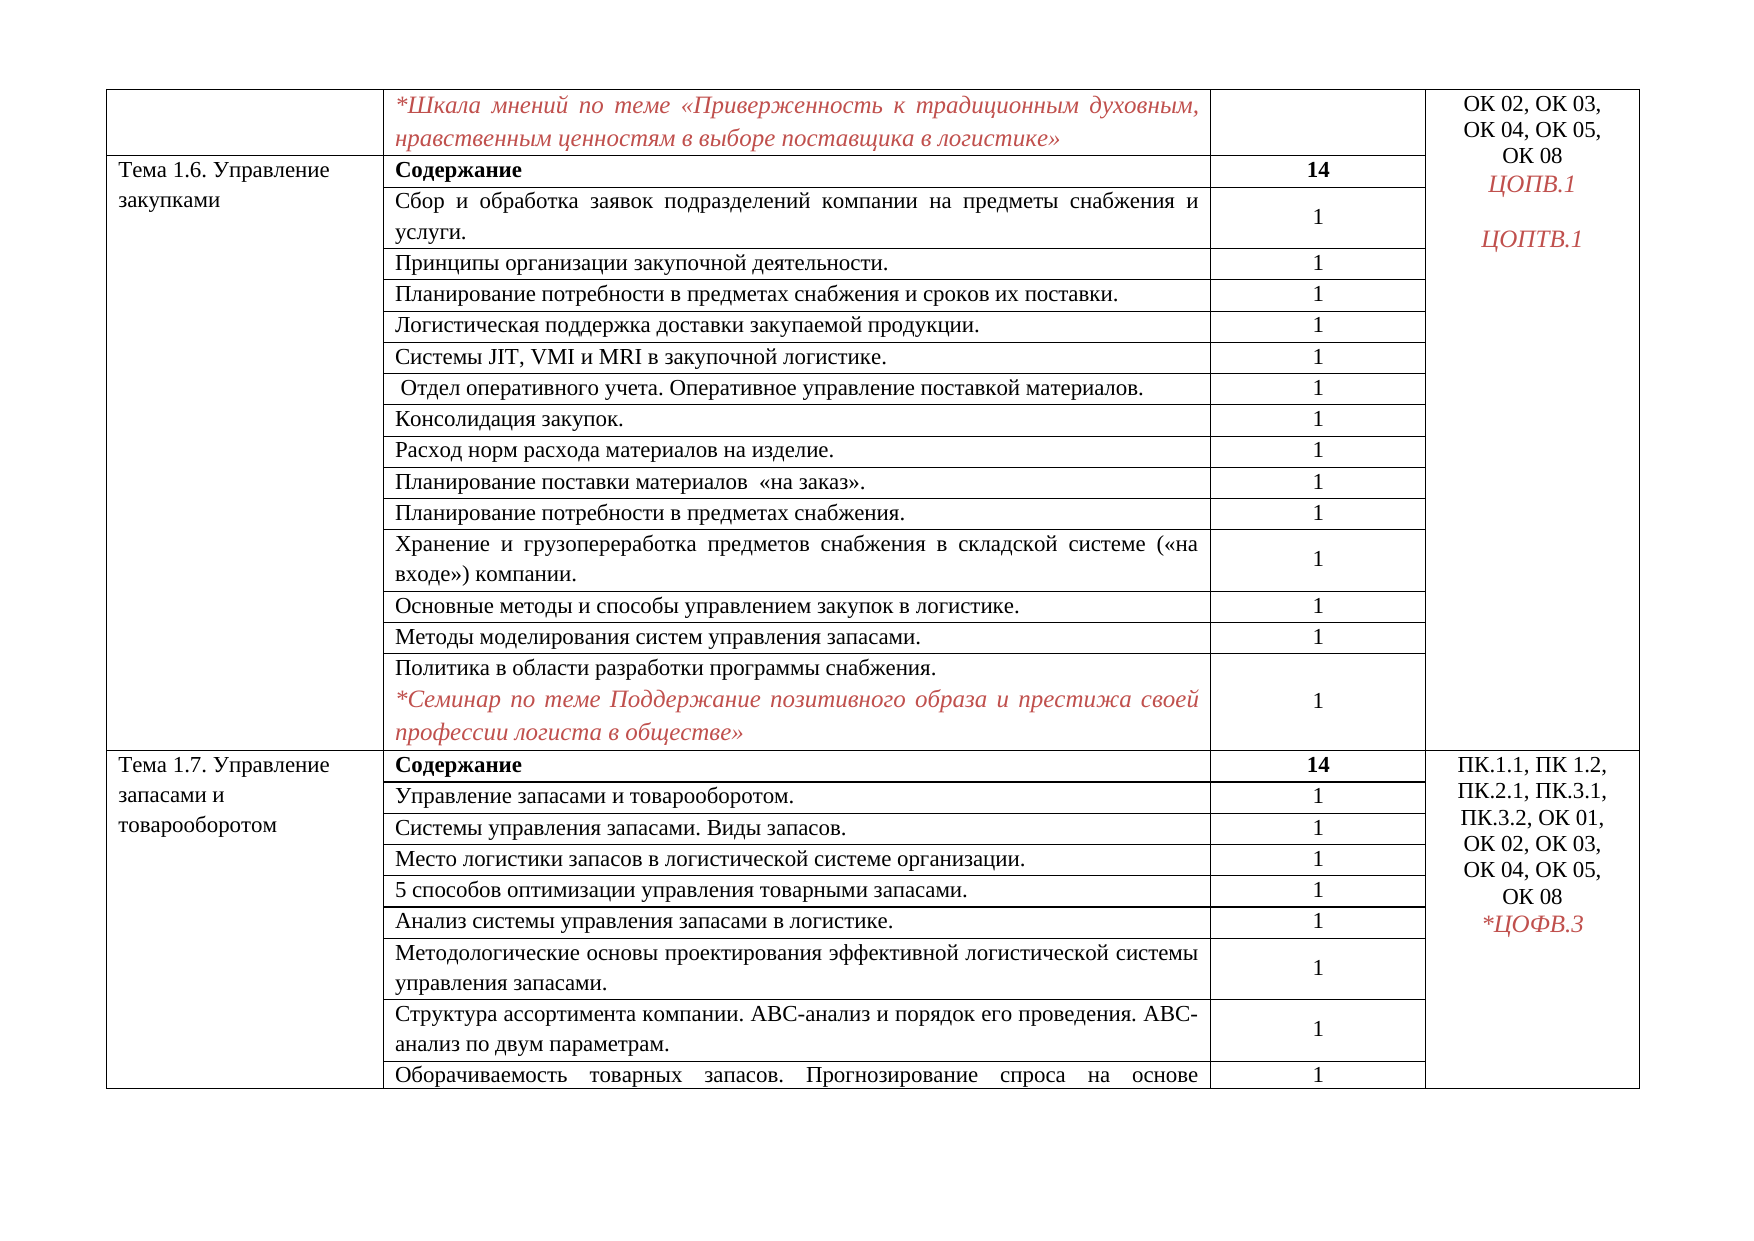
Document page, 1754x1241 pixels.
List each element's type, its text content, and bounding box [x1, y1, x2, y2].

table_cell Методологические основы проектирования эффективной логистической системы управления запасами. [384, 939, 1210, 999]
table_cell Управление запасами и товарооборотом. [384, 783, 1210, 813]
table_cell 1 [1211, 249, 1425, 279]
table_cell 5 способов оптимизации управления товарными запасами. [384, 876, 1210, 906]
table_cell 1 [1211, 405, 1425, 436]
table_cell ПК.1.1, ПК 1.2, ПК.2.1, ПК.3.1, ПК.3.2, ОК 01, ОК 02, ОК 03, ОК 04, ОК 05, ОК 08 *ЦОФВ.3 [1426, 751, 1639, 1088]
table_cell 1 [1211, 90, 1425, 155]
table_cell Структура ассортимента компании. АВС-анализ и порядок его проведения. АВС-анализ по двум параметрам. [384, 1000, 1210, 1061]
table_cell Логистическая поддержка доставки закупаемой продукции. [384, 312, 1210, 342]
table_cell Отдел оперативного учета. Оперативное управление поставкой материалов. [384, 374, 1210, 404]
table_cell 1 [1211, 592, 1425, 622]
table_cell 14 [1211, 156, 1425, 187]
table_cell Принципы организации закупочной деятельности. [384, 249, 1210, 279]
table_cell 1 [1211, 876, 1425, 906]
table_cell Системы управления запасами. Виды запасов. [384, 814, 1210, 844]
table_cell 1 [1211, 783, 1425, 813]
table_cell Методы моделирования систем управления запасами. [384, 623, 1210, 653]
table_cell Место логистики запасов в логистической системе организации. [384, 845, 1210, 875]
table_cell 1 [1211, 437, 1425, 467]
table_cell Системы JIT, VMI и MRI в закупочной логистике. [384, 343, 1210, 373]
table_cell Консолидация закупок. [384, 405, 1210, 436]
table_cell Планирование потребности в предметах снабжения и сроков их поставки. [384, 280, 1210, 311]
table_cell 1 [1211, 1000, 1425, 1061]
table_cell 1 [1211, 1062, 1425, 1088]
table_cell 1 [1211, 908, 1425, 938]
table_cell 1 [1211, 343, 1425, 373]
table_cell Тема 1.7. Управление запасами и товарооборотом [107, 751, 383, 1088]
table_cell Расход норм расхода материалов на изделие. [384, 437, 1210, 467]
table_cell 1 [1211, 654, 1425, 750]
table_cell Сбор и обработка заявок подразделений компании на предметы снабжения и услуги. [384, 188, 1210, 248]
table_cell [384, 90, 1210, 155]
table_cell Содержание [384, 751, 1210, 781]
table_cell 1 [1211, 939, 1425, 999]
table_cell 1 [1211, 530, 1425, 591]
table_cell 14 [1211, 751, 1425, 781]
table_cell 1 [1211, 623, 1425, 653]
table_cell 1 [1211, 188, 1425, 248]
table_cell Анализ системы управления запасами в логистике. [384, 908, 1210, 938]
table_cell Хранение и грузопереработка предметов снабжения в складской системе («на входе») компании. [384, 530, 1210, 591]
table_cell Содержание [384, 156, 1210, 187]
table_cell Основные методы и способы управлением закупок в логистике. [384, 592, 1210, 622]
table_cell 1 [1211, 374, 1425, 404]
table_cell Политика в области разработки программы снабжения. *Семинар по теме Поддержание позитивного образа и престижа своей профессии логиста в обществе» [384, 654, 1210, 750]
table_cell 1 [1211, 468, 1425, 498]
table_cell Планирование потребности в предметах снабжения. [384, 499, 1210, 529]
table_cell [384, 1062, 1210, 1088]
table_cell 1 [1211, 280, 1425, 311]
table_cell 1 [1211, 312, 1425, 342]
table_cell 1 [1211, 499, 1425, 529]
table_cell 1 [1211, 845, 1425, 875]
table_cell Планирование поставки материалов «на заказ». [384, 468, 1210, 498]
table_cell Тема 1.6. Управление закупками [107, 156, 383, 750]
table_cell 1 [1211, 814, 1425, 844]
